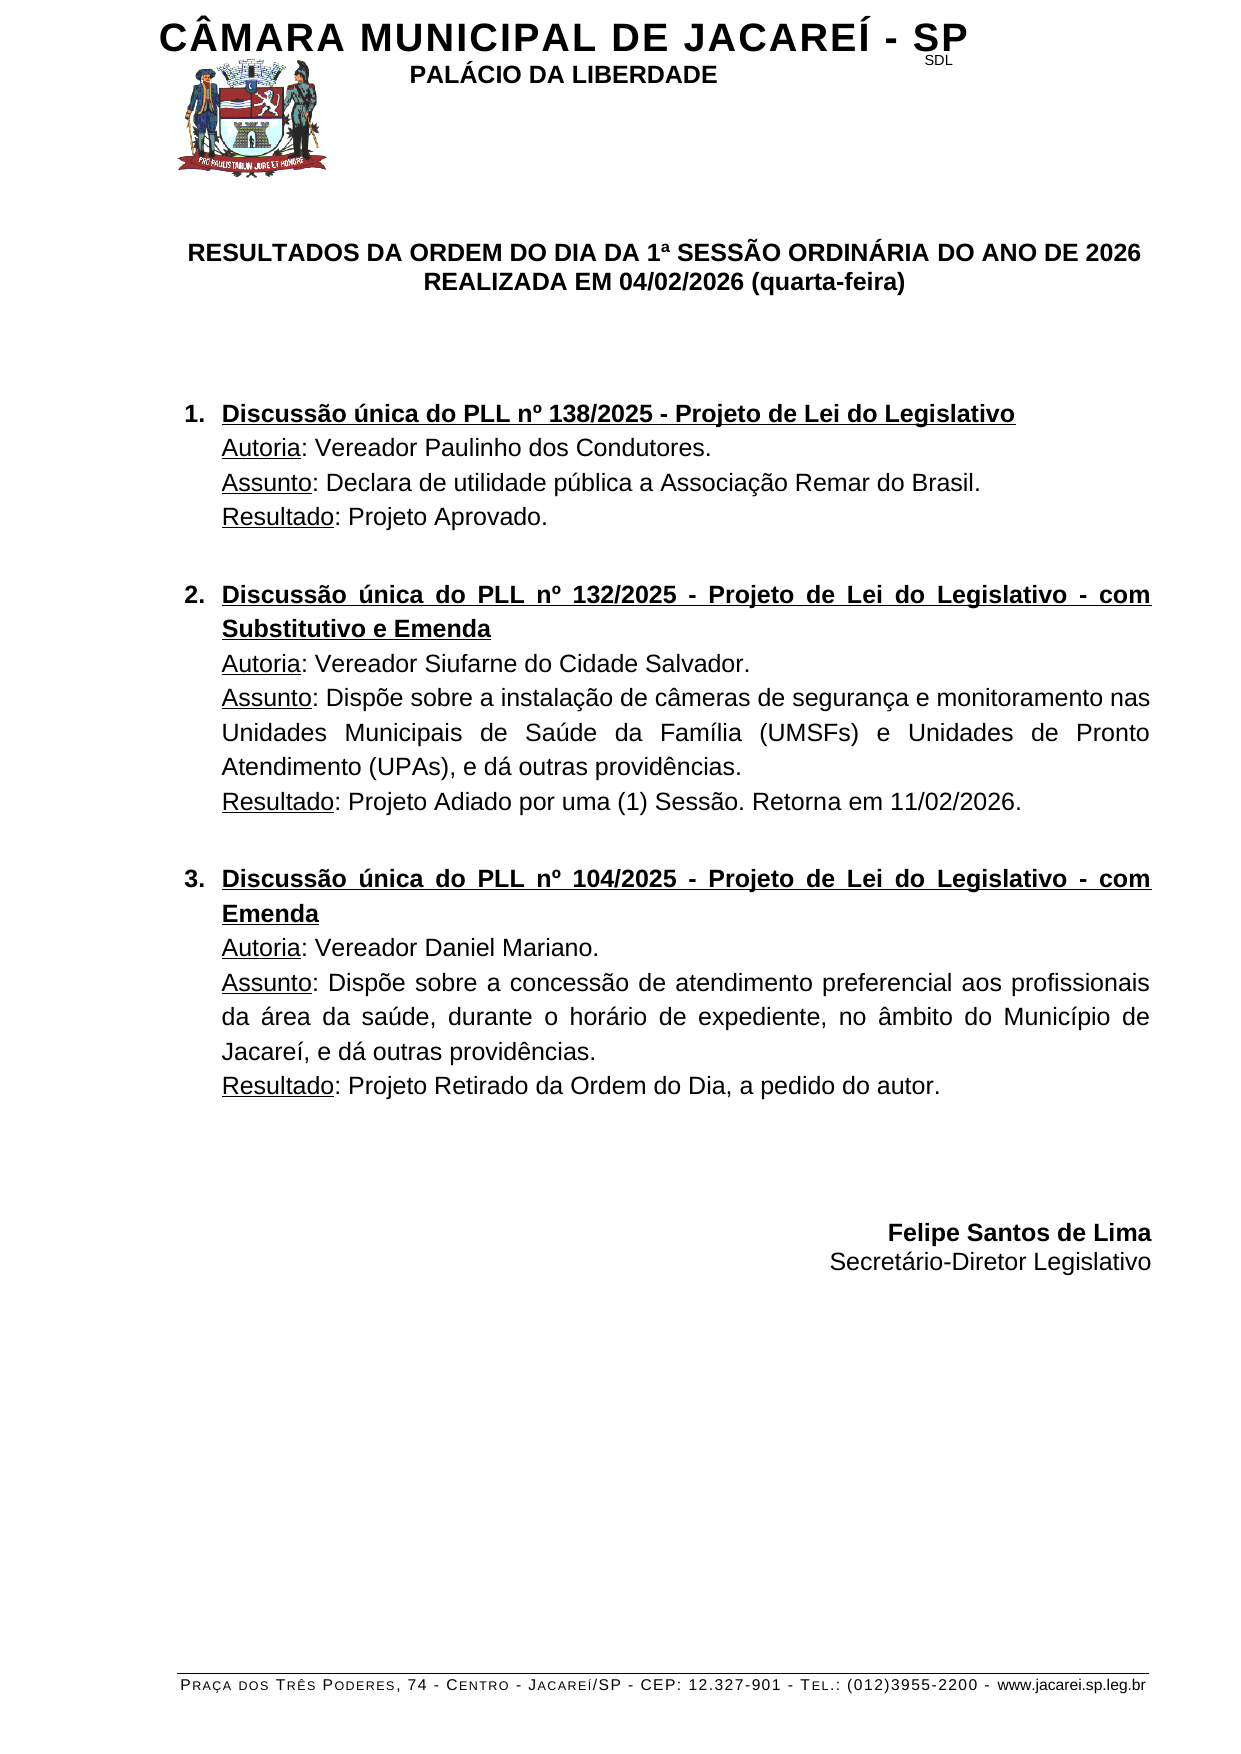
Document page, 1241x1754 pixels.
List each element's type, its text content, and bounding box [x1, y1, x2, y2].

list Discussão única do PLL nº 132/2025 - Projeto de Lei do Legislativo - com Substitutivo e Emenda [184, 580, 1152, 643]
text Secretário-Diretor Legislativo [177, 1246, 1152, 1275]
text Resultado: Projeto Aprovado. [222, 502, 1152, 531]
list Discussão única do PLL nº 138/2025 - Projeto de Lei do Legislativo [184, 399, 1152, 427]
text Assunto: Declara de utilidade pública a Associação Remar do Brasil. [221, 468, 1152, 496]
text RESULTADOS DA ORDEM DO DIA DA 1ª SESSÃO ORDINÁRIA DO ANO DE 2026 [177, 238, 1152, 267]
text Assunto: Dispõe sobre a concessão de atendimento preferencial aos profissionais da área da saúde, durante o horário de expediente, no âmbito do Município de Jacareí, e dá outras providências. [221, 968, 1152, 1065]
text Resultado: Projeto Retirado da Ordem do Dia, a pedido do autor. [222, 1071, 1152, 1100]
text Felipe Santos de Lima [177, 1218, 1152, 1246]
text Assunto: Dispõe sobre a instalação de câmeras de segurança e monitoramento nas Unidades Municipais de Saúde da Família (UMSFs) e Unidades de Pronto Atendimento (UPAs), e dá outras providências. [221, 683, 1152, 781]
text Resultado: Projeto Adiado por uma (1) Sessão. Retorna em 11/02/2026. [222, 787, 1152, 815]
list Discussão única do PLL nº 104/2025 - Projeto de Lei do Legislativo - com Emenda [184, 864, 1152, 927]
text Autoria: Vereador Daniel Mariano. [221, 933, 1152, 962]
text REALIZADA EM 04/02/2026 (quarta-feira) [177, 267, 1152, 295]
text Autoria: Vereador Paulinho dos Condutores. [221, 433, 1152, 462]
picture [177, 58, 327, 178]
text Autoria: Vereador Siufarne do Cidade Salvador. [221, 649, 1152, 677]
